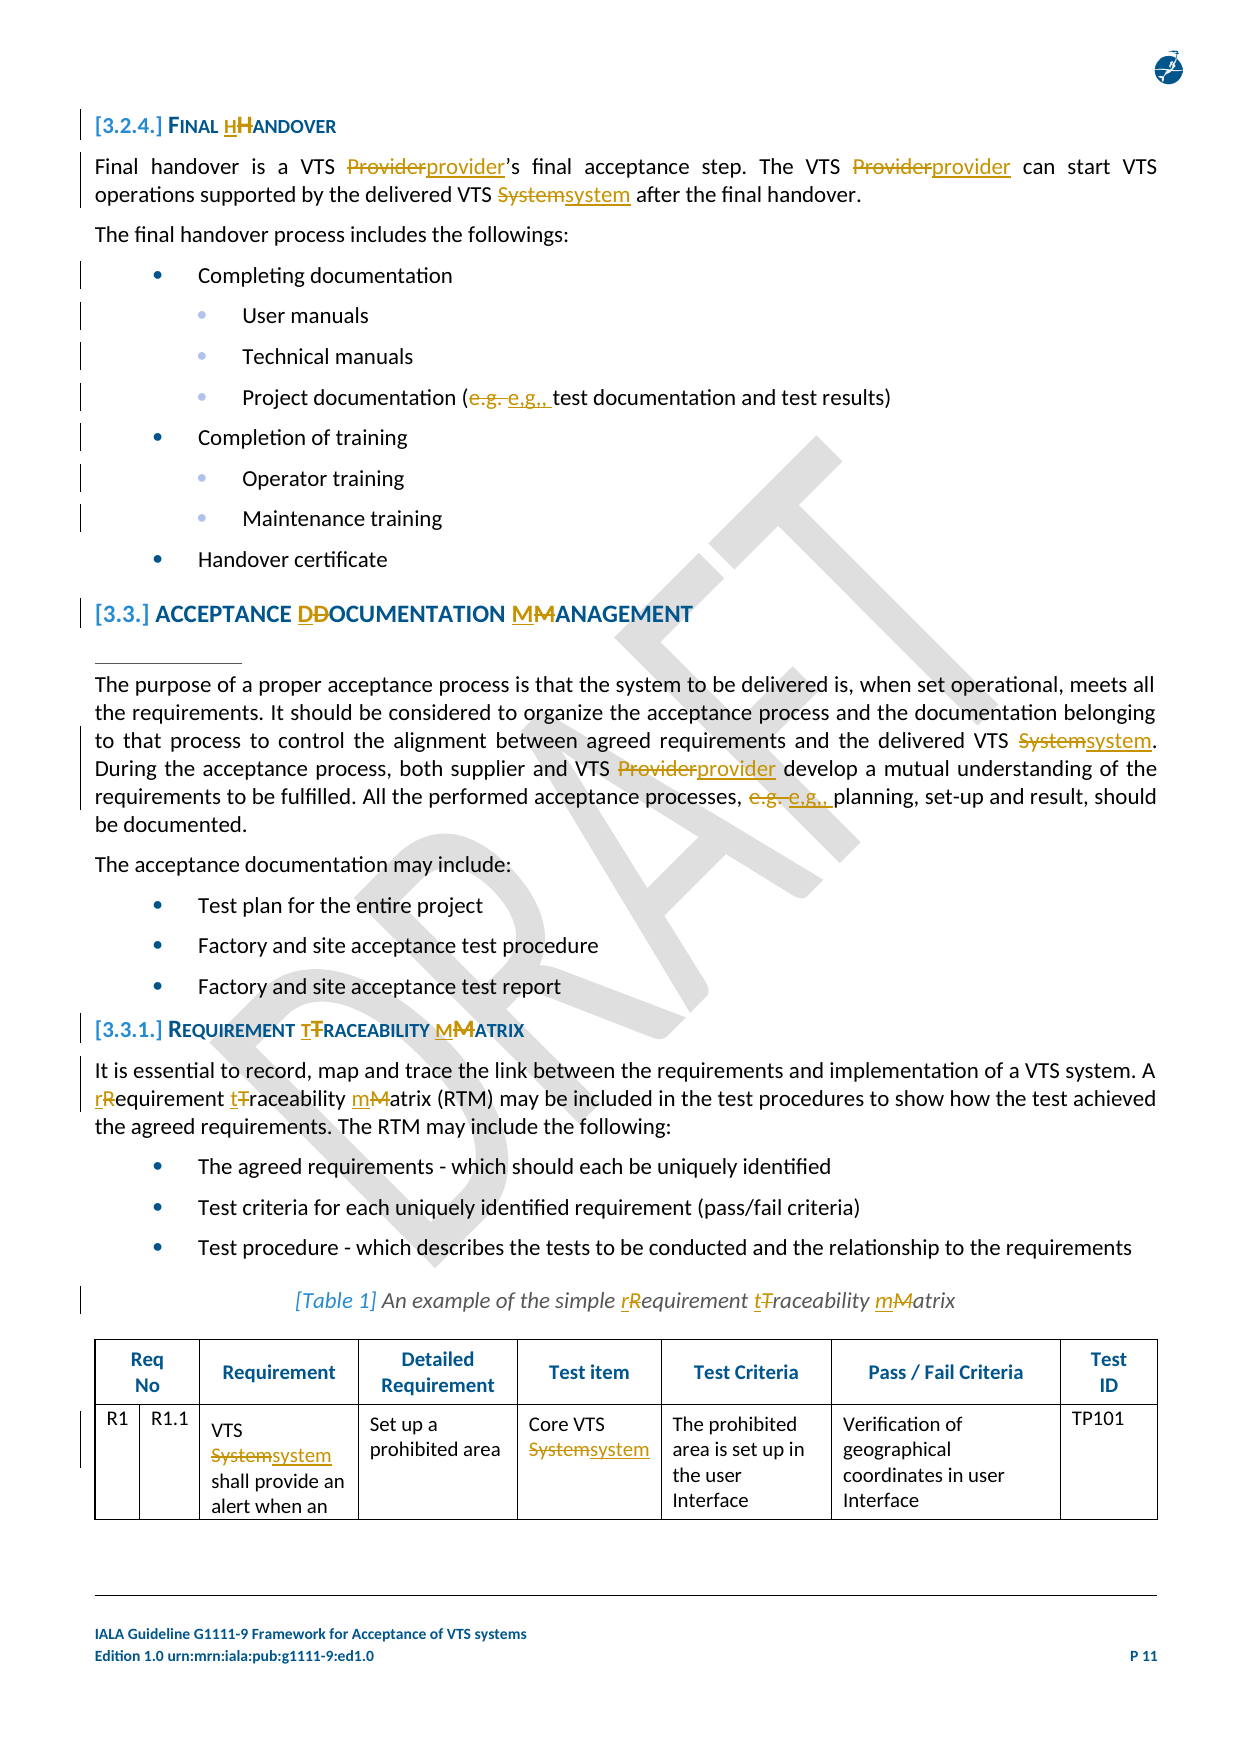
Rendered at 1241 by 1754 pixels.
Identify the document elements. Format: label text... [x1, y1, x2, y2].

list Maintenance training [198, 504, 1157, 532]
text Factory and site acceptance test procedure [153, 932, 1157, 960]
table_cell Set up a prohibited area [359, 1405, 517, 1519]
table_header Test item [518, 1340, 661, 1404]
list The agreed requirements - which should each be uniquely identified [153, 1152, 1157, 1180]
text It is essential to record, map and trace the link between the requirements and implementation of a VTS system. A equirement raceability atrix (RTM) may be included in the test procedures to show how the test achieved the agreed requirements. The RTM may include the following: [94, 1056, 1157, 1140]
table_cell Core VTS [518, 1405, 661, 1519]
table_cell R1.1 [140, 1405, 199, 1519]
table_header Req No [96, 1340, 199, 1404]
list Completion of training [153, 423, 1157, 451]
text Final handover is a VTS ’s final acceptance step. The VTS can start VTS operations supported by the delivered VTS after the final handover. [94, 152, 1157, 208]
list Completing documentation [153, 261, 1157, 289]
text An example of the simple equirement raceability atrix [94, 1286, 1157, 1314]
table_header Detailed Requirement [359, 1340, 517, 1404]
text Test plan for the entire project [153, 891, 1157, 919]
subtitle Requirement raceability atrix [94, 1013, 1069, 1043]
subtitle Acceptance ocumentation anagement [94, 598, 1157, 628]
subtitle Final andover [94, 109, 1069, 139]
table_cell TP101 [1061, 1405, 1157, 1519]
text Factory and site acceptance test report [153, 972, 1157, 1000]
list Operator training [198, 464, 1157, 492]
picture [1123, 0, 1241, 119]
table_header Test Criteria [662, 1340, 831, 1404]
text The final handover process includes the followings: [94, 221, 1157, 249]
list Test procedure - which describes the tests to be conducted and the relationship to the requirements [153, 1233, 1157, 1261]
list Project documentation (test documentation and test results) [198, 383, 1157, 411]
text The acceptance documentation may include: [94, 851, 1157, 879]
table_cell The prohibited area is set up in the user Interface [662, 1405, 831, 1519]
text The purpose of a proper acceptance process is that the system to be delivered is, when set operational, meets all the requirements. It should be considered to organize the acceptance process and the documentation belonging to that process to control the alignment between agreed requirements and the delivered VTS . During the acceptance process, both supplier and VTS develop a mutual understanding of the requirements to be fulfilled. All the performed acceptance processes, planning, set-up and result, should be documented. [94, 670, 1157, 838]
table_cell R1 [96, 1405, 139, 1519]
table_cell Verification of geographical coordinates in user Interface [832, 1405, 1060, 1519]
list Test criteria for each uniquely identified requirement (pass/fail criteria) [153, 1193, 1157, 1221]
table_header Requirement [200, 1340, 358, 1404]
table_header Pass / Fail Criteria [832, 1340, 1060, 1404]
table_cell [200, 1405, 358, 1519]
list Technical manuals [198, 342, 1157, 370]
list Handover certificate [153, 545, 1157, 573]
table_header Test ID [1061, 1340, 1157, 1404]
list User manuals [198, 302, 1157, 330]
